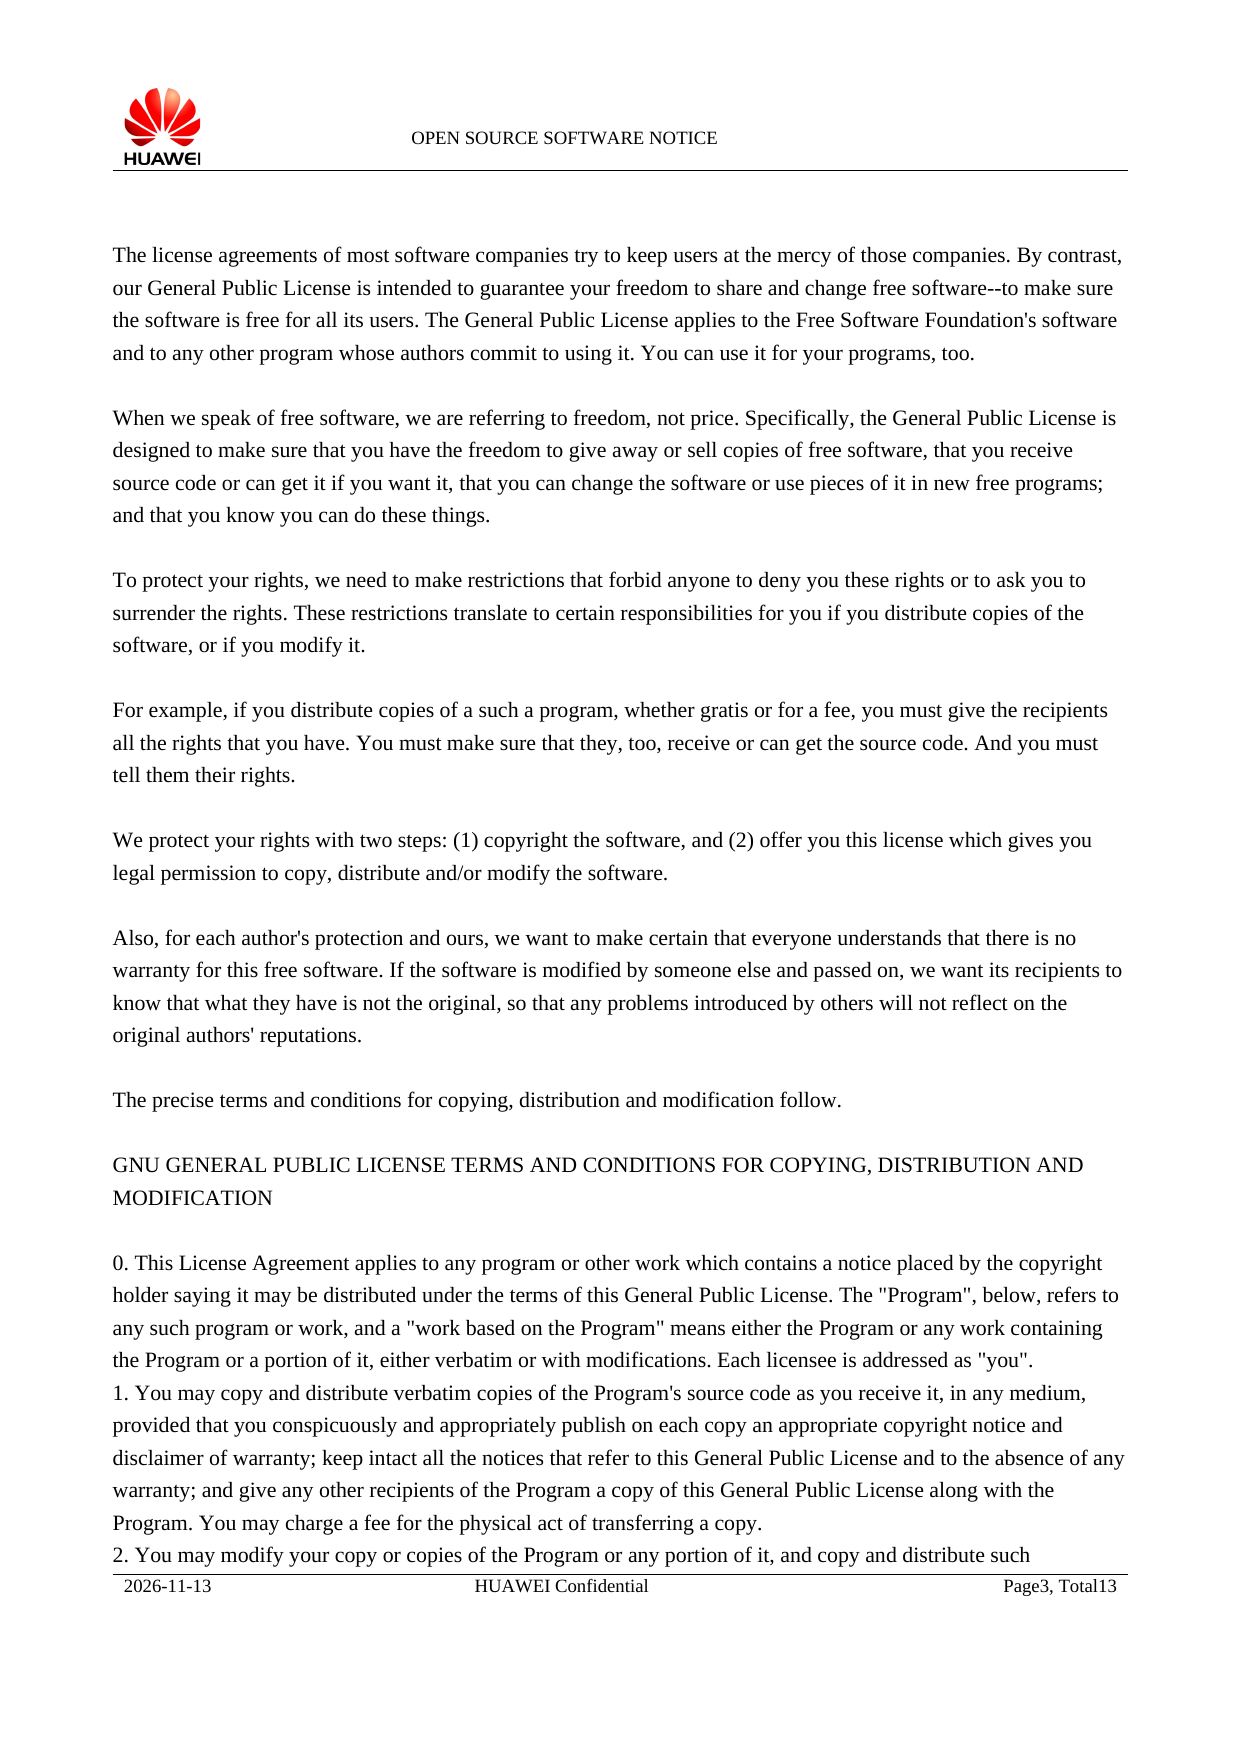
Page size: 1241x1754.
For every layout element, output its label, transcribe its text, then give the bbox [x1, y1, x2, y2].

picture [124, 88, 201, 165]
